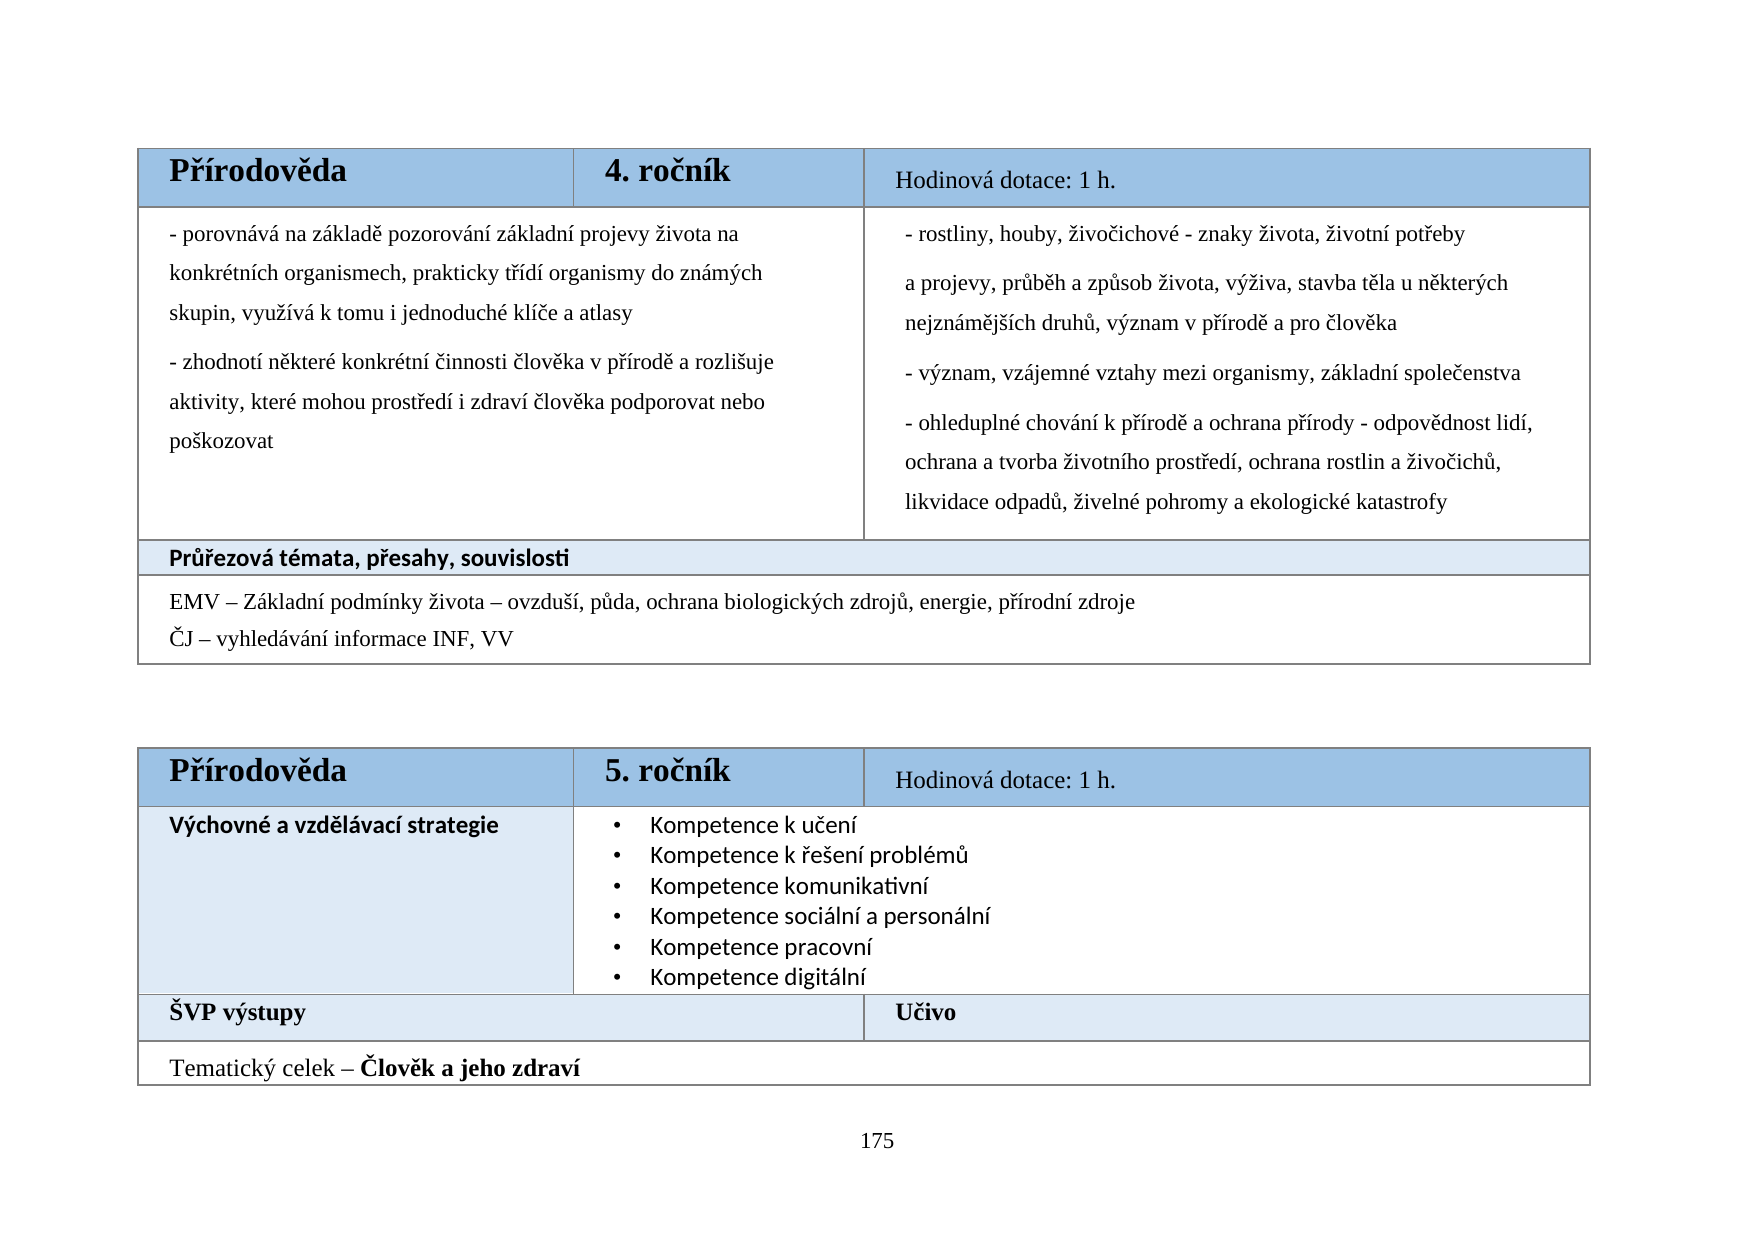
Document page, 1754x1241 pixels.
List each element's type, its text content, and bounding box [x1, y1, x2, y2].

table_cell Průřezová témata, přesahy, souvislosti [139, 541, 1589, 574]
table_cell Učivo [865, 995, 1589, 1040]
table_header 4. ročník [574, 149, 863, 206]
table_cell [865, 208, 1589, 539]
table_header Hodinová dotace: 1 h. [865, 749, 1589, 806]
table_cell EMV – Základní podmínky života – ovzduší, půda, ochrana biologických zdrojů, energie, přírodní zdroje ČJ – vyhledávání informace INF, VV [139, 576, 1589, 663]
table_header Hodinová dotace: 1 h. [865, 149, 1589, 206]
table_cell Tematický celek – Člověk a jeho zdraví [139, 1042, 1589, 1084]
table_header Přírodověda [139, 149, 573, 206]
table_cell Kompetence k učení Kompetence k řešení problémů Kompetence komunikativní Kompetence sociální a personální Kompetence pracovní Kompetence digitální [574, 807, 1589, 993]
table_header 5. ročník [574, 749, 863, 806]
table_cell ŠVP výstupy [139, 995, 863, 1040]
table_cell Výchovné a vzdělávací strategie [139, 807, 573, 993]
table_header Přírodověda [139, 749, 573, 806]
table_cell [139, 208, 863, 539]
